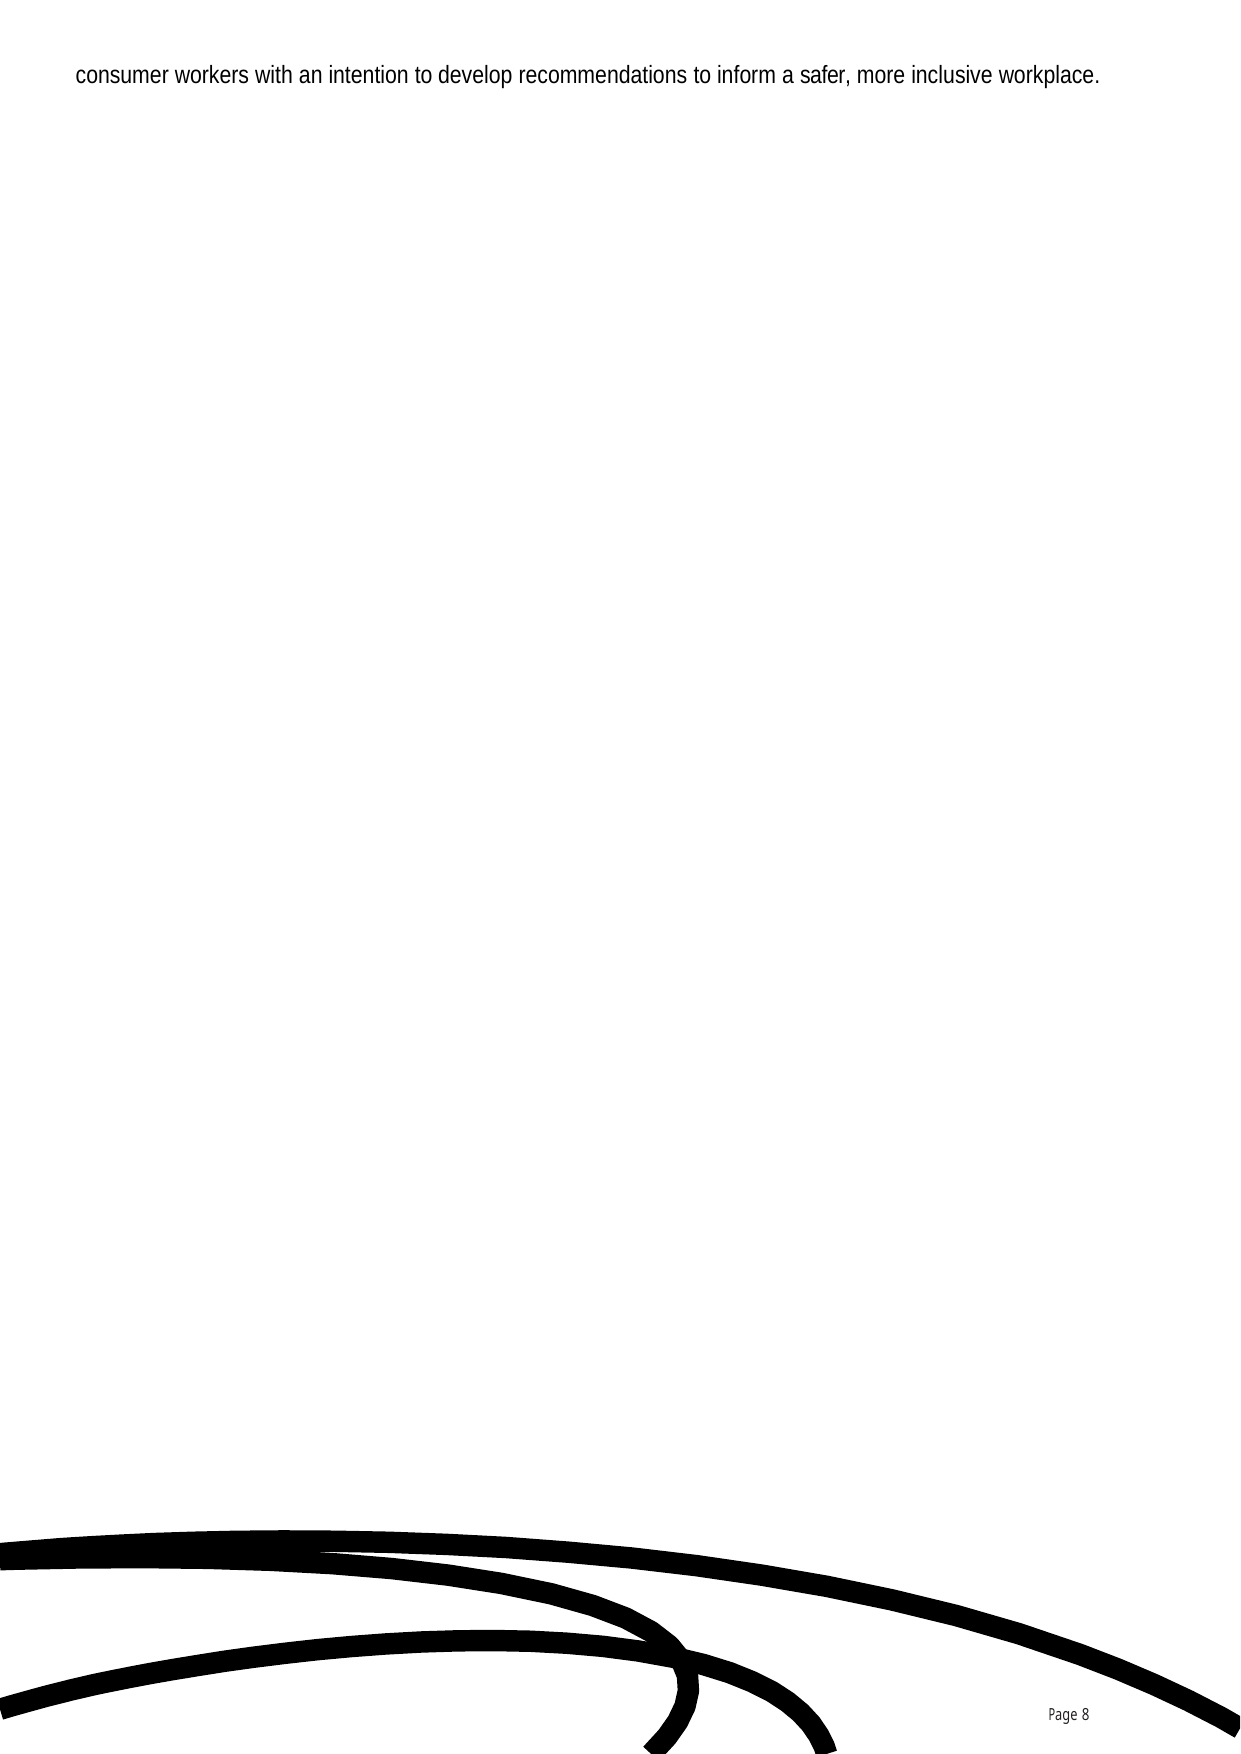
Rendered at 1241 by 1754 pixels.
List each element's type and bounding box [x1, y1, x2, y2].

text [75, 60, 1164, 89]
